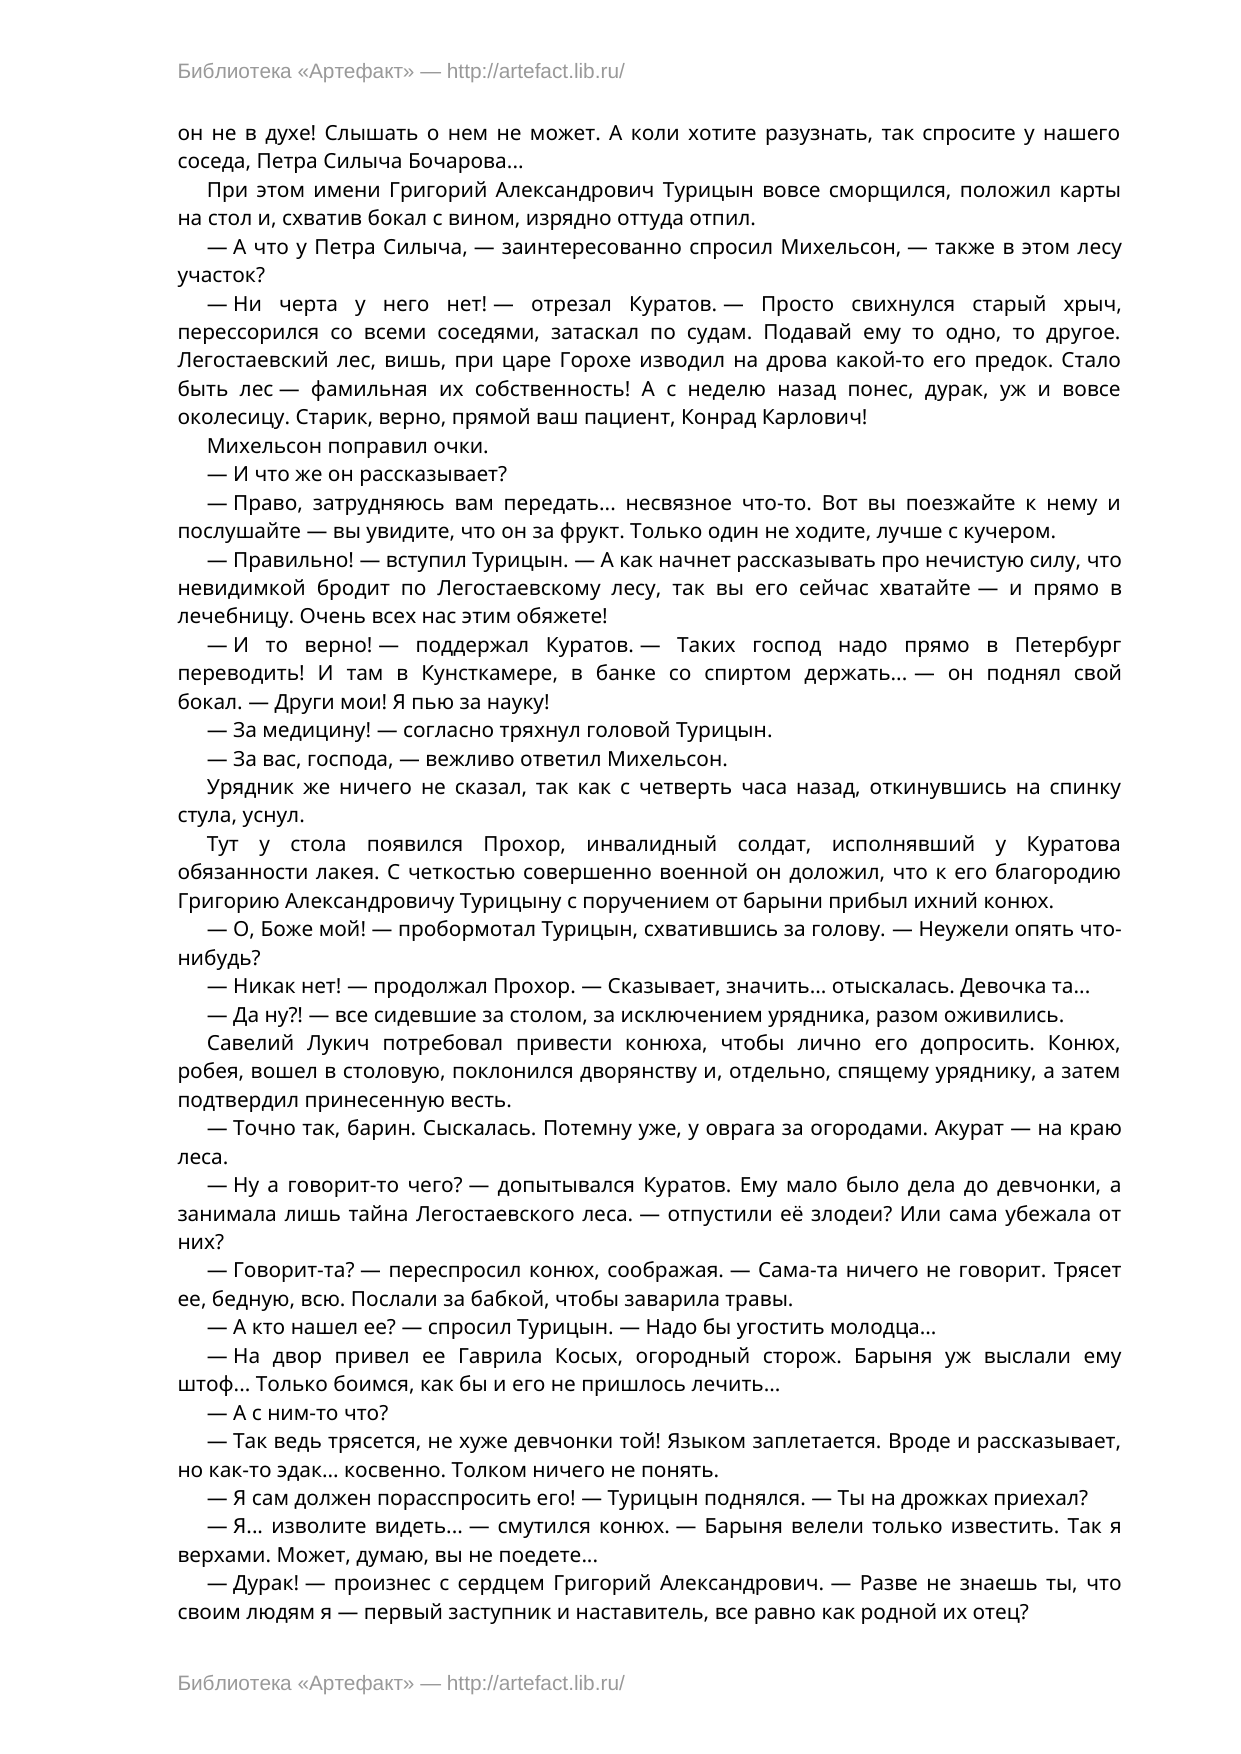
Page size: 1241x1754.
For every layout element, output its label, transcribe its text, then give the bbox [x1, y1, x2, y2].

text — И то верно! — поддержал Куратов. — Таких господ надо прямо в Петербург переводить! И там в Кунсткамере, в банке со спиртом держать... — он поднял свой бокал. — Други мои! Я пью за науку! [177, 630, 1122, 715]
text — И что же он рассказывает? [177, 459, 1122, 488]
text — За вас, господа, — вежливо ответил Михельсон. [177, 744, 1122, 772]
text — Да ну?! — все сидевшие за столом, за исключением урядника, разом оживились. [177, 1000, 1122, 1028]
text — Так ведь трясется, не хуже девчонки той! Языком заплетается. Вроде и рассказывает, но как-то эдак... косвенно. Толком ничего не понять. [177, 1426, 1122, 1483]
text При этом имени Григорий Александрович Турицын вовсе сморщился, положил карты на стол и, схватив бокал с вином, изрядно оттуда отпил. [177, 175, 1122, 232]
text — За медицину! — согласно тряхнул головой Турицын. [177, 715, 1122, 744]
text — Точно так, барин. Сыскалась. Потемну уже, у оврага за огородами. Акурат — на краю леса. [177, 1113, 1122, 1170]
text — Я... изволите видеть... — смутился конюх. — Барыня велели только известить. Так я верхами. Может, думаю, вы не поедете... [177, 1512, 1122, 1568]
text — Никак нет! — продолжал Прохор. — Сказывает, значить... отыскалась. Девочка та... [177, 971, 1122, 1000]
text — На двор привел ее Гаврила Косых, огородный сторож. Барыня уж выслали ему штоф... Только боимся, как бы и его не пришлось лечить... [177, 1341, 1122, 1398]
text — А кто нашел ее? — спросил Турицын. — Надо бы угостить молодца... [177, 1312, 1122, 1341]
text — А с ним-то что? [177, 1398, 1122, 1426]
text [177, 118, 1122, 175]
text — А что у Петра Силыча, — заинтересованно спросил Михельсон, — также в этом лесу участок? [177, 232, 1122, 289]
text Урядник же ничего не сказал, так как с четверть часа назад, откинувшись на спинку стула, уснул. [177, 772, 1122, 829]
text — Говорит-та? — переспросил конюх, соображая. — Сама-та ничего не говорит. Трясет ее, бедную, всю. Послали за бабкой, чтобы заварила травы. [177, 1256, 1122, 1312]
text Михельсон поправил очки. [177, 431, 1122, 459]
text Тут у стола появился Прохор, инвалидный солдат, исполнявший у Куратова обязанности лакея. С четкостью совершенно военной он доложил, что к его благородию Григорию Александровичу Турицыну с поручением от барыни прибыл ихний конюх. [177, 829, 1122, 914]
text — Право, затрудняюсь вам передать... несвязное что-то. Вот вы поезжайте к нему и послушайте — вы увидите, что он за фрукт. Только один не ходите, лучше с кучером. [177, 488, 1122, 545]
text — Я сам должен порасспросить его! — Турицын поднялся. — Ты на дрожках приехал? [177, 1483, 1122, 1512]
text Савелий Лукич потребовал привести конюха, чтобы лично его допросить. Конюх, робея, вошел в столовую, поклонился дворянству и, отдельно, спящему уряднику, а затем подтвердил принесенную весть. [177, 1028, 1122, 1113]
text — Ни черта у него нет! — отрезал Куратов. — Просто свихнулся старый хрыч, перессорился со всеми соседями, затаскал по судам. Подавай ему то одно, то другое. Легостаевский лес, вишь, при царе Горохе изводил на дрова какой-то его предок. Стало быть лес — фамильная их собственность! А с неделю назад понес, дурак, уж и вовсе околесицу. Старик, верно, прямой ваш пациент, Конрад Карлович! [177, 289, 1122, 431]
text — Правильно! — вступил Турицын. — А как начнет рассказывать про нечистую силу, что невидимкой бродит по Легостаевскому лесу, так вы его сейчас хватайте — и прямо в лечебницу. Очень всех нас этим обяжете! [177, 545, 1122, 630]
text — Дурак! — произнес с сердцем Григорий Александрович. — Разве не знаешь ты, что своим людям я — первый заступник и наставитель, все равно как родной их отец? [177, 1568, 1122, 1625]
text — Ну а говорит-то чего? — допытывался Куратов. Ему мало было дела до девчонки, а занимала лишь тайна Легостаевского леса. — отпустили её злодеи? Или сама убежала от них? [177, 1170, 1122, 1256]
text — О, Боже мой! — пробормотал Турицын, схватившись за голову. — Неужели опять что-нибудь? [177, 914, 1122, 971]
